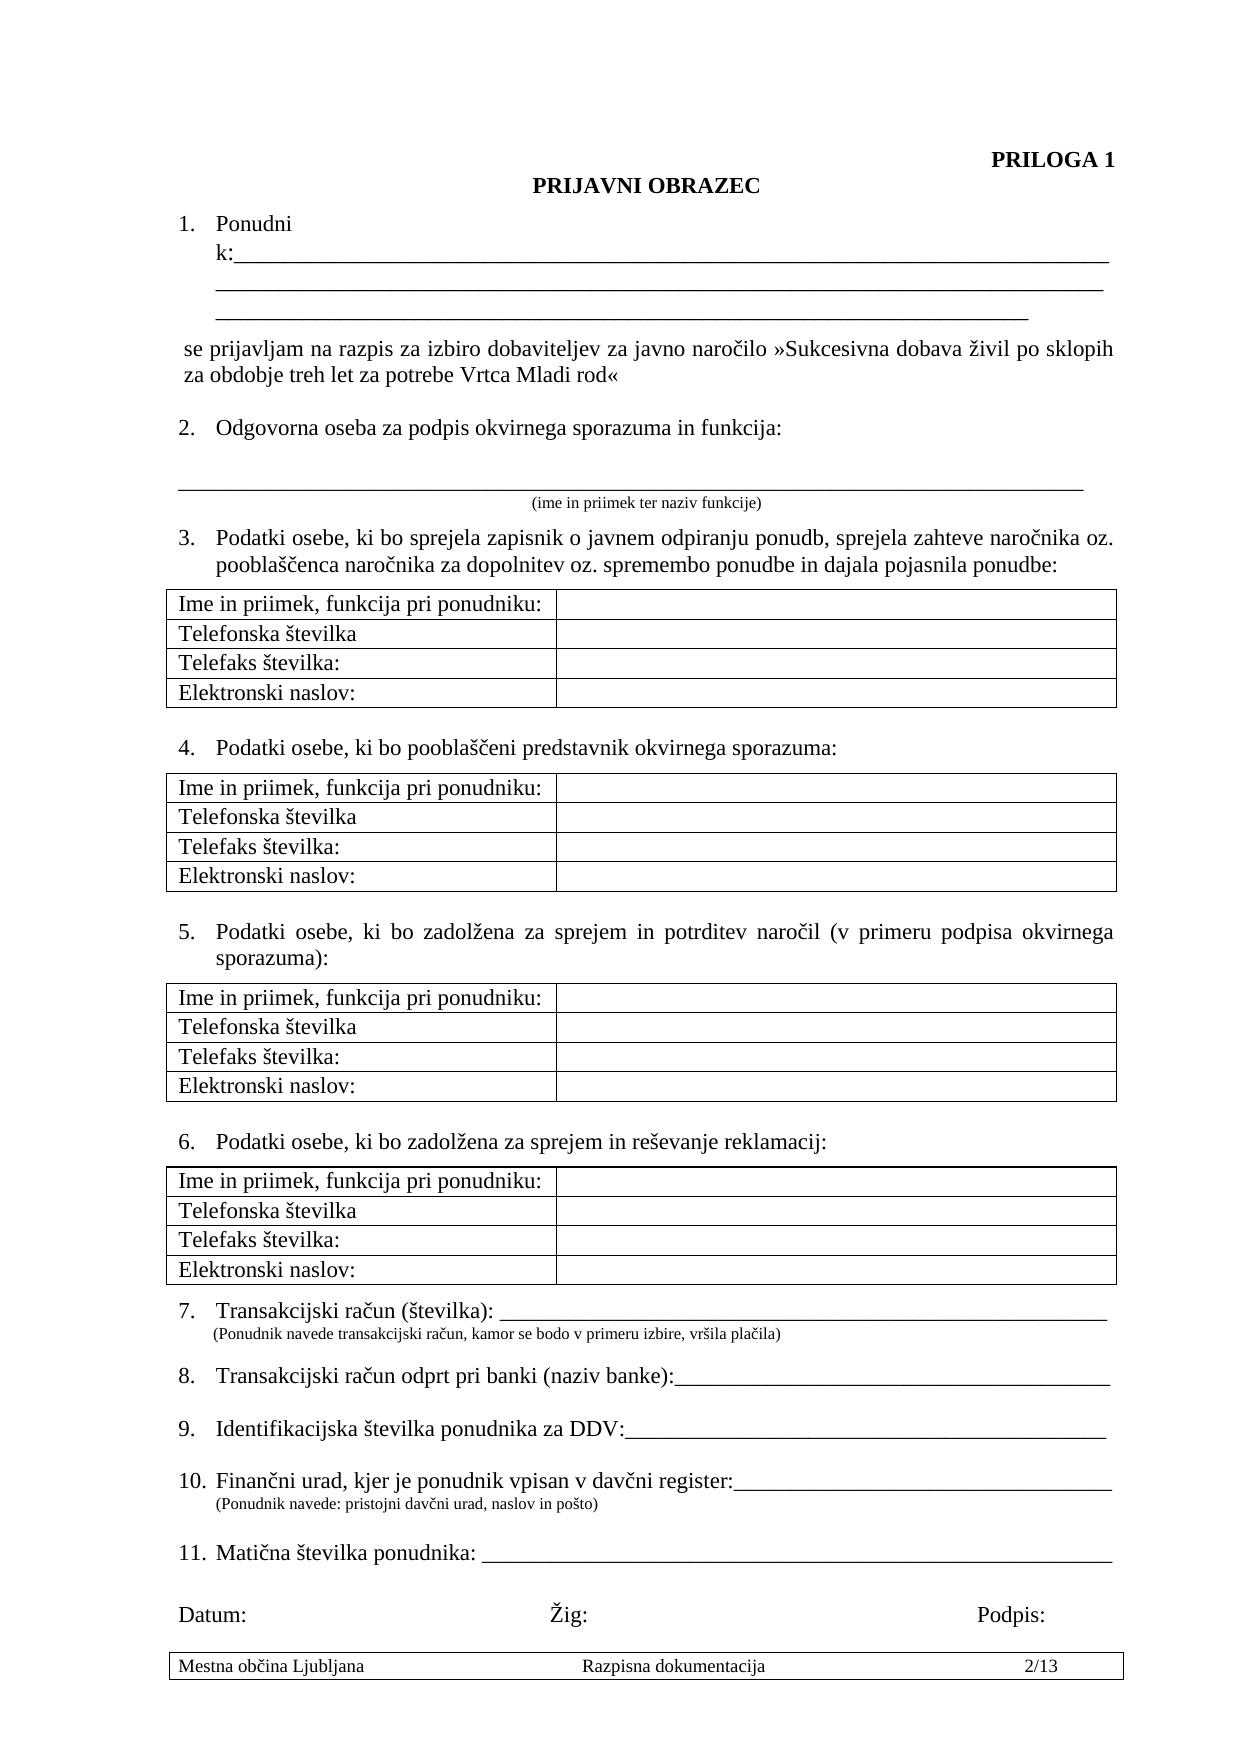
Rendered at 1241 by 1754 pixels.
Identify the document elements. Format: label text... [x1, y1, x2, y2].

table_cell Telefonska številka [167, 620, 556, 648]
text (ime in priimek ter naziv funkcije) [178, 493, 1115, 512]
table_cell [557, 1013, 1116, 1042]
table_cell Telefaks številka: [167, 833, 556, 861]
list Ponudnik:______________________________________________________________________________________________________________________________________________________________________________________________________________ [178, 211, 1115, 323]
table_cell [557, 862, 1116, 891]
list Podatki osebe, ki bo pooblaščeni predstavnik okvirnega sporazuma: [178, 734, 1115, 761]
table_cell Telefonska številka [167, 803, 556, 832]
text Datum: Žig: Podpis: [178, 1602, 1115, 1628]
list Transakcijski račun (številka): _____________________________________________________ [178, 1297, 1115, 1324]
table_header [557, 590, 1116, 618]
table_header Ime in priimek, funkcija pri ponudniku: [167, 590, 556, 618]
list Finančni urad, kjer je ponudnik vpisan v davčni register:_________________________________ [178, 1467, 1115, 1494]
table_header [557, 1168, 1116, 1196]
table_header Ime in priimek, funkcija pri ponudniku: [167, 1168, 556, 1196]
list Odgovorna oseba za podpis okvirnega sporazuma in funkcija: [178, 414, 1115, 441]
text PRIJAVNI OBRAZEC [178, 172, 1115, 198]
table_cell Telefaks številka: [167, 649, 556, 677]
text (Ponudnik navede: pristojni davčni urad, naslov in pošto) [178, 1494, 1115, 1513]
table_cell [557, 833, 1116, 861]
table_cell Telefaks številka: [167, 1226, 556, 1255]
table_header [557, 774, 1116, 802]
list Transakcijski račun odprt pri banki (naziv banke):______________________________________ [178, 1362, 1115, 1388]
table_cell [557, 1226, 1116, 1255]
table_header Ime in priimek, funkcija pri ponudniku: [167, 774, 556, 802]
table_cell Elektronski naslov: [167, 862, 556, 891]
text (Ponudnik navede transakcijski račun, kamor se bodo v primeru izbire, vršila plačila) [66, 1324, 1115, 1343]
list Identifikacijska številka ponudnika za DDV:__________________________________________ [178, 1415, 1115, 1441]
table_cell [557, 1043, 1116, 1071]
table_cell [557, 649, 1116, 677]
table_header Ime in priimek, funkcija pri ponudniku: [167, 984, 556, 1012]
list Matična številka ponudnika: _______________________________________________________ [178, 1539, 1115, 1566]
table_cell [557, 1197, 1116, 1225]
text PRILOGA 1 [178, 146, 1115, 172]
list Podatki osebe, ki bo zadolžena za sprejem in reševanje reklamacij: [178, 1128, 1115, 1154]
text _______________________________________________________________________________ [178, 467, 1115, 493]
table_cell [557, 1072, 1116, 1101]
list Podatki osebe, ki bo zadolžena za sprejem in potrditev naročil (v primeru podpisa okvirnega sporazuma): [178, 918, 1115, 971]
table_cell [557, 1256, 1116, 1284]
table_cell Telefonska številka [167, 1197, 556, 1225]
table_cell Elektronski naslov: [167, 1072, 556, 1101]
table_header [557, 984, 1116, 1012]
list Podatki osebe, ki bo sprejela zapisnik o javnem odpiranju ponudb, sprejela zahteve naročnika oz. pooblaščenca naročnika za dopolnitev oz. spremembo ponudbe in dajala pojasnila ponudbe: [178, 524, 1115, 577]
table_cell [557, 620, 1116, 648]
table_cell Telefonska številka [167, 1013, 556, 1042]
table_cell [557, 803, 1116, 832]
table_cell Elektronski naslov: [167, 1256, 556, 1284]
table_cell Telefaks številka: [167, 1043, 556, 1071]
text se prijavljam na razpis za izbiro dobaviteljev za javno naročilo »Sukcesivna dobava živil po sklopih za obdobje treh let za potrebe Vrtca Mladi rod« [184, 335, 1115, 388]
table_cell Elektronski naslov: [167, 679, 556, 707]
table_cell [557, 679, 1116, 707]
